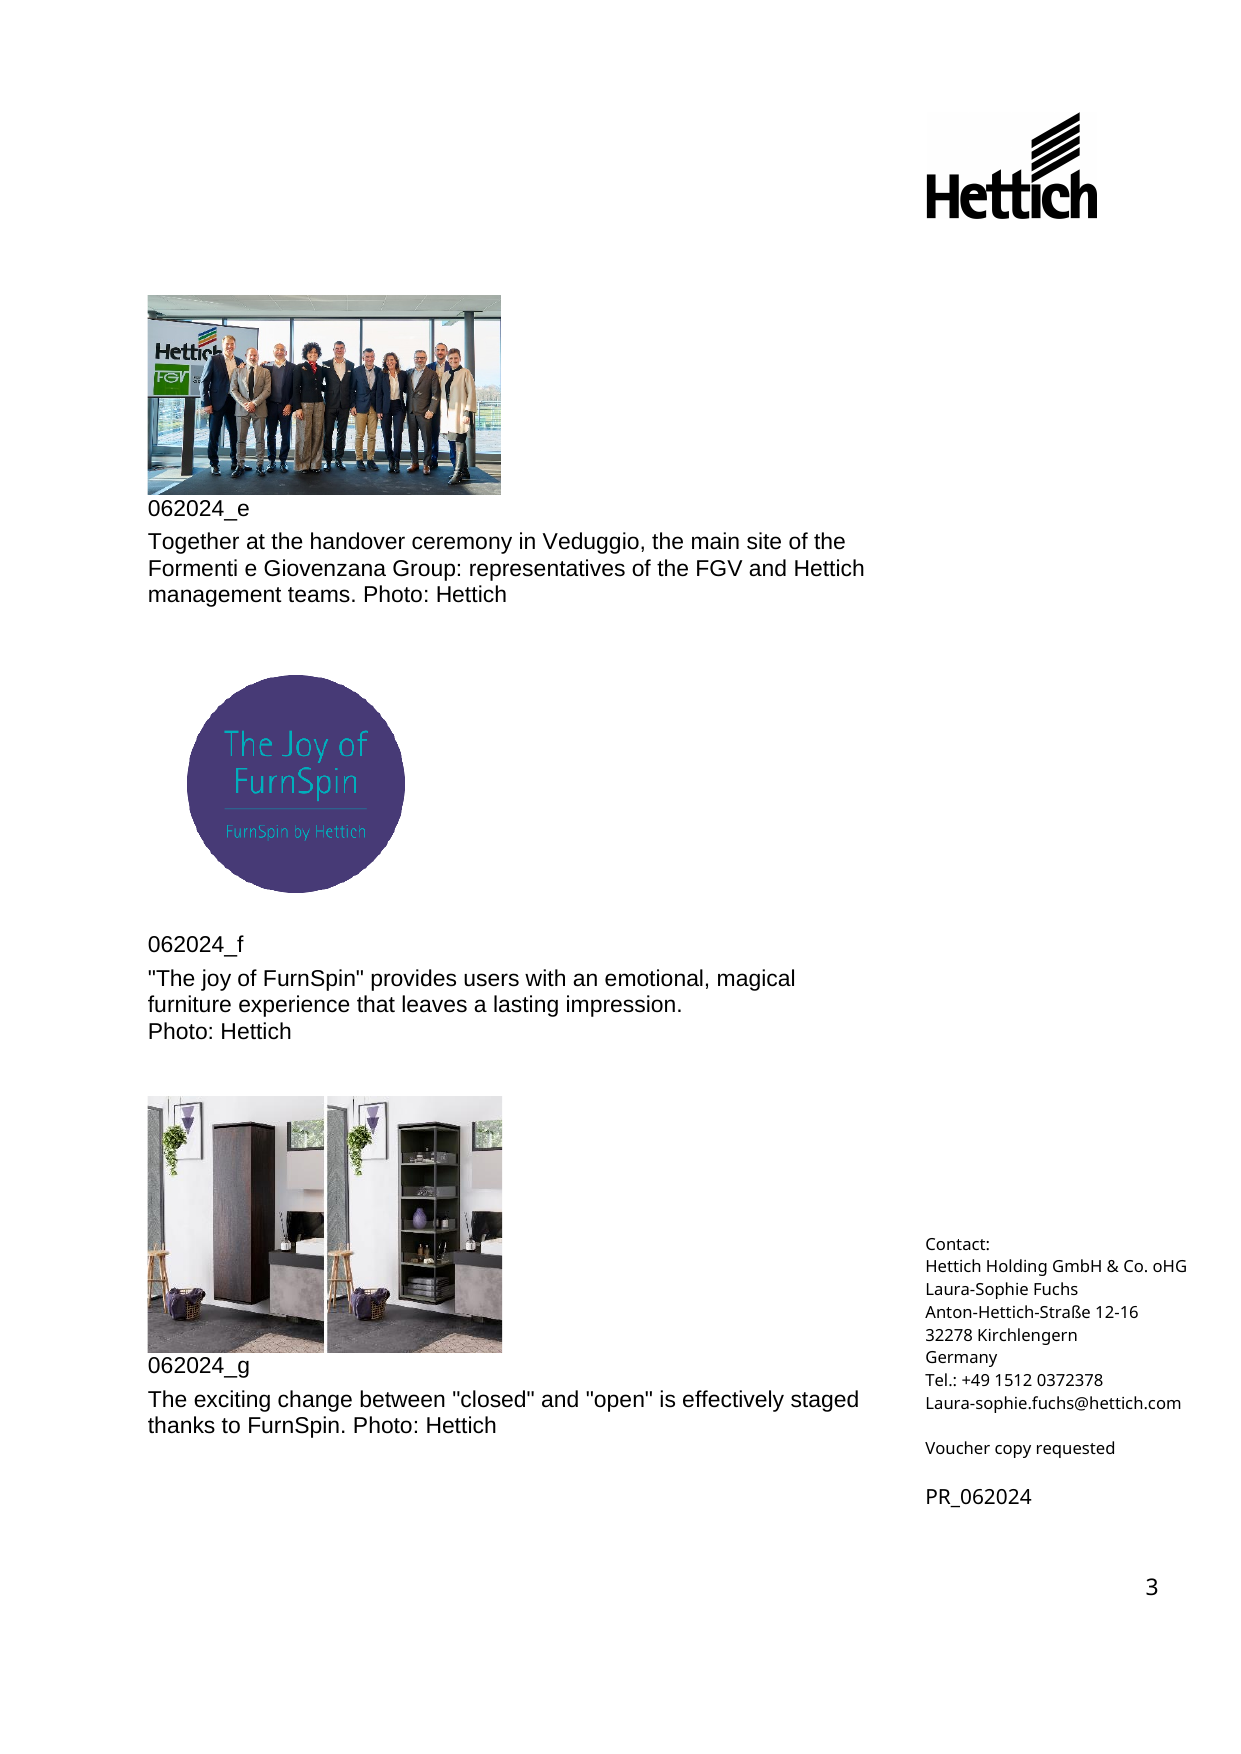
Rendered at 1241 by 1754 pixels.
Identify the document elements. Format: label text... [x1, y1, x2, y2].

picture [147, 1096, 503, 1353]
text Photo: Hettich [148, 1018, 886, 1044]
text 062024_g [148, 1352, 886, 1379]
text The exciting change between "closed" and "open" is effectively staged thanks to FurnSpin. Photo: Hettich [148, 1386, 886, 1439]
text 062024_f [148, 931, 886, 958]
text "The joy of FurnSpin" provides users with an emotional, magical furniture experience that leaves a lasting impression. [148, 965, 886, 1018]
text 062024_e [148, 495, 886, 521]
picture [147, 295, 501, 495]
picture [147, 636, 443, 932]
picture [926, 112, 1097, 219]
text Together at the handover ceremony in Veduggio, the main site of the Formenti e Giovenzana Group: representatives of the FGV and Hettich management teams. Photo: Hettich [148, 528, 886, 607]
